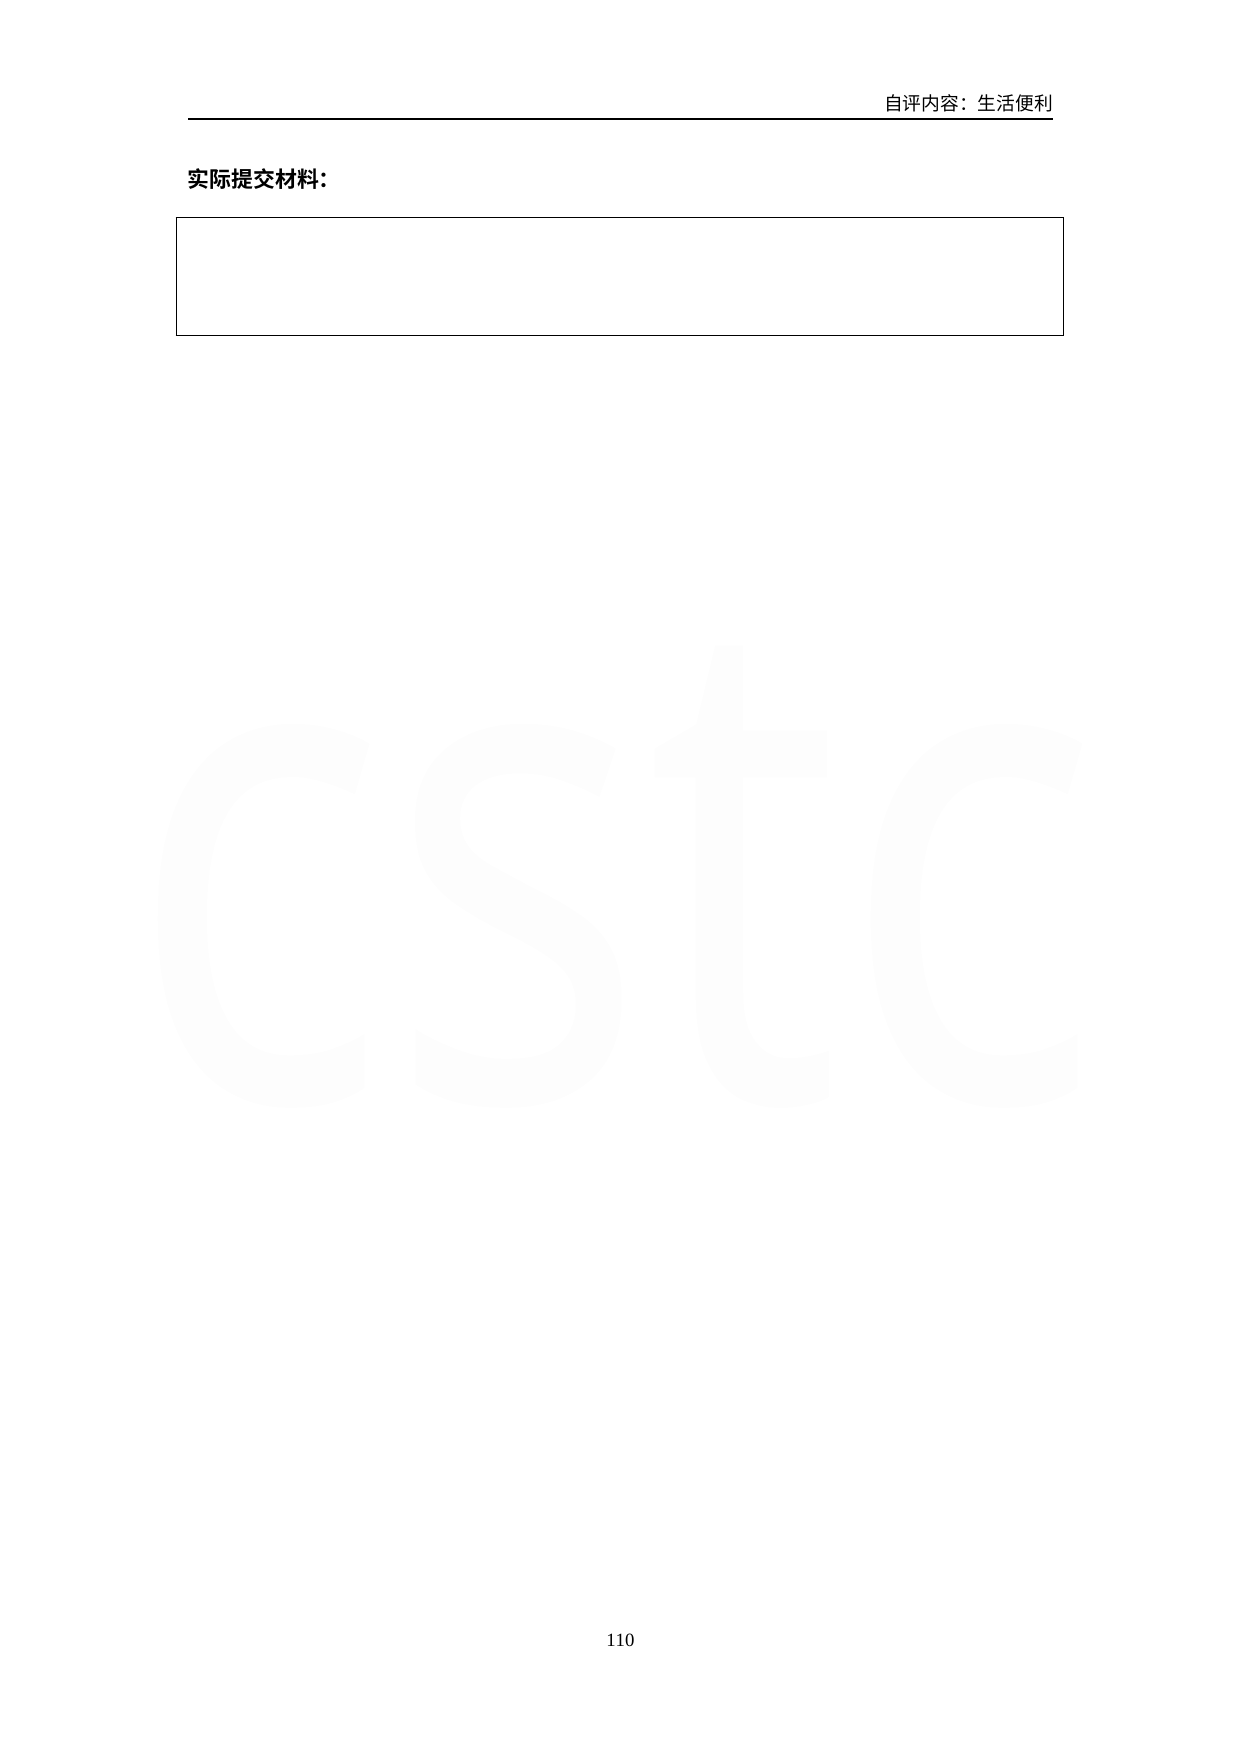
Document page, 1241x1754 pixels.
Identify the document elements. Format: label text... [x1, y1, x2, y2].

text 实际提交材料： [187, 162, 1053, 194]
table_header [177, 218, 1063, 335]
